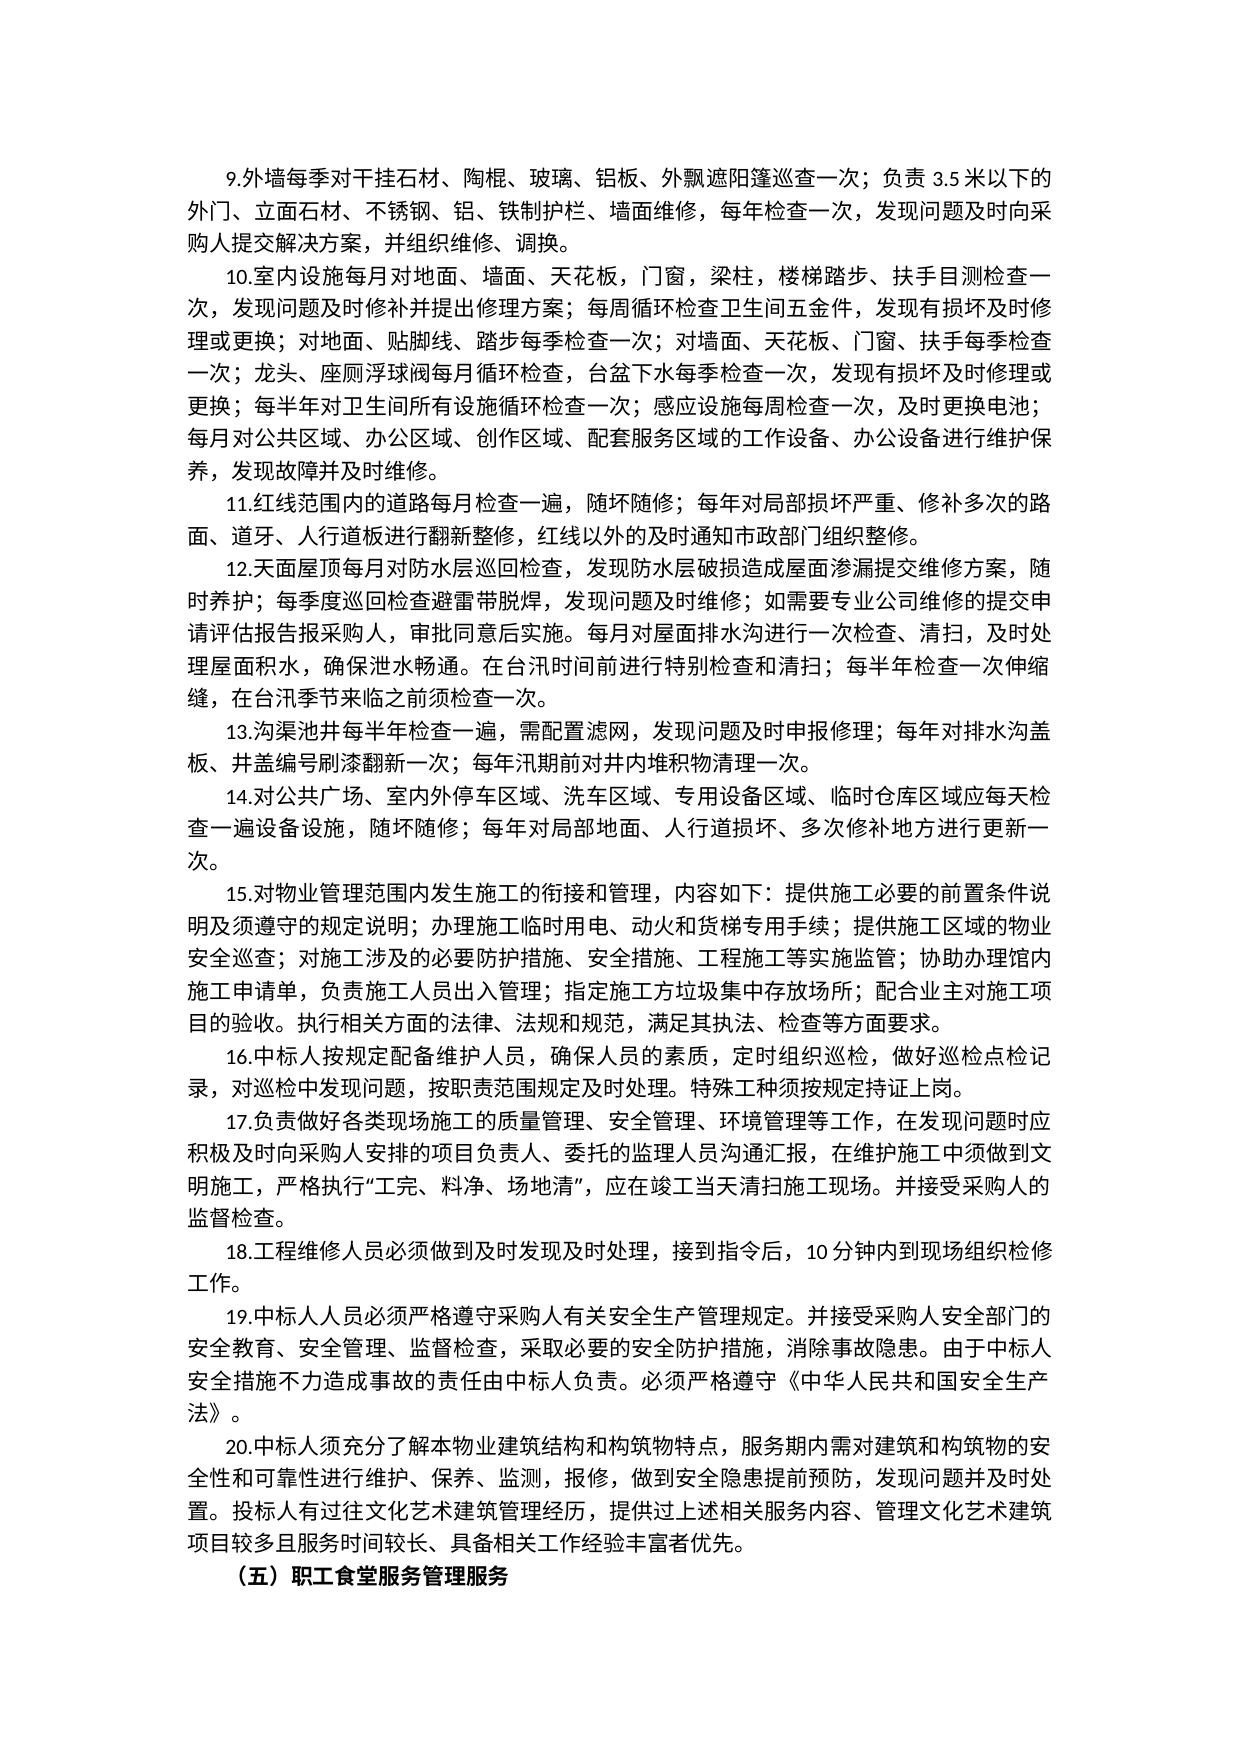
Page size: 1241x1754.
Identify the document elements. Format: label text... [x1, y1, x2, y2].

text 13.沟渠池井每半年检查一遍，需配置滤网，发现问题及时申报修理；每年对排水沟盖板、井盖编号刷漆翻新一次；每年汛期前对井内堆积物清理一次。 [187, 714, 1053, 779]
text 12.天面屋顶每月对防水层巡回检查，发现防水层破损造成屋面渗漏提交维修方案，随时养护；每季度巡回检查避雷带脱焊，发现问题及时维修；如需要专业公司维修的提交申请评估报告报采购人，审批同意后实施。每月对屋面排水沟进行一次检查、清扫，及时处理屋面积水，确保泄水畅通。在台汛时间前进行特别检查和清扫；每半年检查一次伸缩缝，在台汛季节来临之前须检查一次。 [187, 552, 1053, 714]
text 19.中标人人员必须严格遵守采购人有关安全生产管理规定。并接受采购人安全部门的安全教育、安全管理、监督检查，采取必要的安全防护措施，消除事故隐患。由于中标人安全措施不力造成事故的责任由中标人负责。必须严格遵守《中华人民共和国安全生产法》。 [187, 1299, 1053, 1429]
text 10.室内设施每月对地面、墙面、天花板，门窗，梁柱，楼梯踏步、扶手目测检查一次，发现问题及时修补并提出修理方案；每周循环检查卫生间五金件，发现有损坏及时修理或更换；对地面、贴脚线、踏步每季检查一次；对墙面、天花板、门窗、扶手每季检查一次；龙头、座厕浮球阀每月循环检查，台盆下水每季检查一次，发现有损坏及时修理或更换；每半年对卫生间所有设施循环检查一次；感应设施每周检查一次，及时更换电池；每月对公共区域、办公区域、创作区域、配套服务区域的工作设备、办公设备进行维护保养，发现故障并及时维修。 [187, 259, 1053, 487]
text 16.中标人按规定配备维护人员，确保人员的素质，定时组织巡检，做好巡检点检记录，对巡检中发现问题，按职责范围规定及时处理。特殊工种须按规定持证上岗。 [187, 1039, 1053, 1104]
text 9.外墙每季对干挂石材、陶棍、玻璃、铝板、外飘遮阳篷巡查一次；负责3.5米以下的外门、立面石材、不锈钢、铝、铁制护栏、墙面维修，每年检查一次，发现问题及时向采购人提交解决方案，并组织维修、调换。 [187, 162, 1053, 259]
text 11.红线范围内的道路每月检查一遍，随坏随修；每年对局部损坏严重、修补多次的路面、道牙、人行道板进行翻新整修，红线以外的及时通知市政部门组织整修。 [187, 487, 1053, 552]
text 18.工程维修人员必须做到及时发现及时处理，接到指令后，10分钟内到现场组织检修工作。 [187, 1234, 1053, 1299]
text 15.对物业管理范围内发生施工的衔接和管理，内容如下：提供施工必要的前置条件说明及须遵守的规定说明；办理施工临时用电、动火和货梯专用手续；提供施工区域的物业安全巡查；对施工涉及的必要防护措施、安全措施、工程施工等实施监管；协助办理馆内施工申请单，负责施工人员出入管理；指定施工方垃圾集中存放场所；配合业主对施工项目的验收。执行相关方面的法律、法规和规范，满足其执法、检查等方面要求。 [187, 877, 1053, 1039]
text 17.负责做好各类现场施工的质量管理、安全管理、环境管理等工作，在发现问题时应积极及时向采购人安排的项目负责人、委托的监理人员沟通汇报，在维护施工中须做到文明施工，严格执行“工完、料净、场地清”，应在竣工当天清扫施工现场。并接受采购人的监督检查。 [187, 1104, 1053, 1234]
text （五）职工食堂服务管理服务 [187, 1559, 1053, 1592]
text 20.中标人须充分了解本物业建筑结构和构筑物特点，服务期内需对建筑和构筑物的安全性和可靠性进行维护、保养、监测，报修，做到安全隐患提前预防，发现问题并及时处置。投标人有过往文化艺术建筑管理经历，提供过上述相关服务内容、管理文化艺术建筑项目较多且服务时间较长、具备相关工作经验丰富者优先。 [187, 1429, 1053, 1559]
text 14.对公共广场、室内外停车区域、洗车区域、专用设备区域、临时仓库区域应每天检查一遍设备设施，随坏随修；每年对局部地面、人行道损坏、多次修补地方进行更新一次。 [187, 779, 1053, 877]
